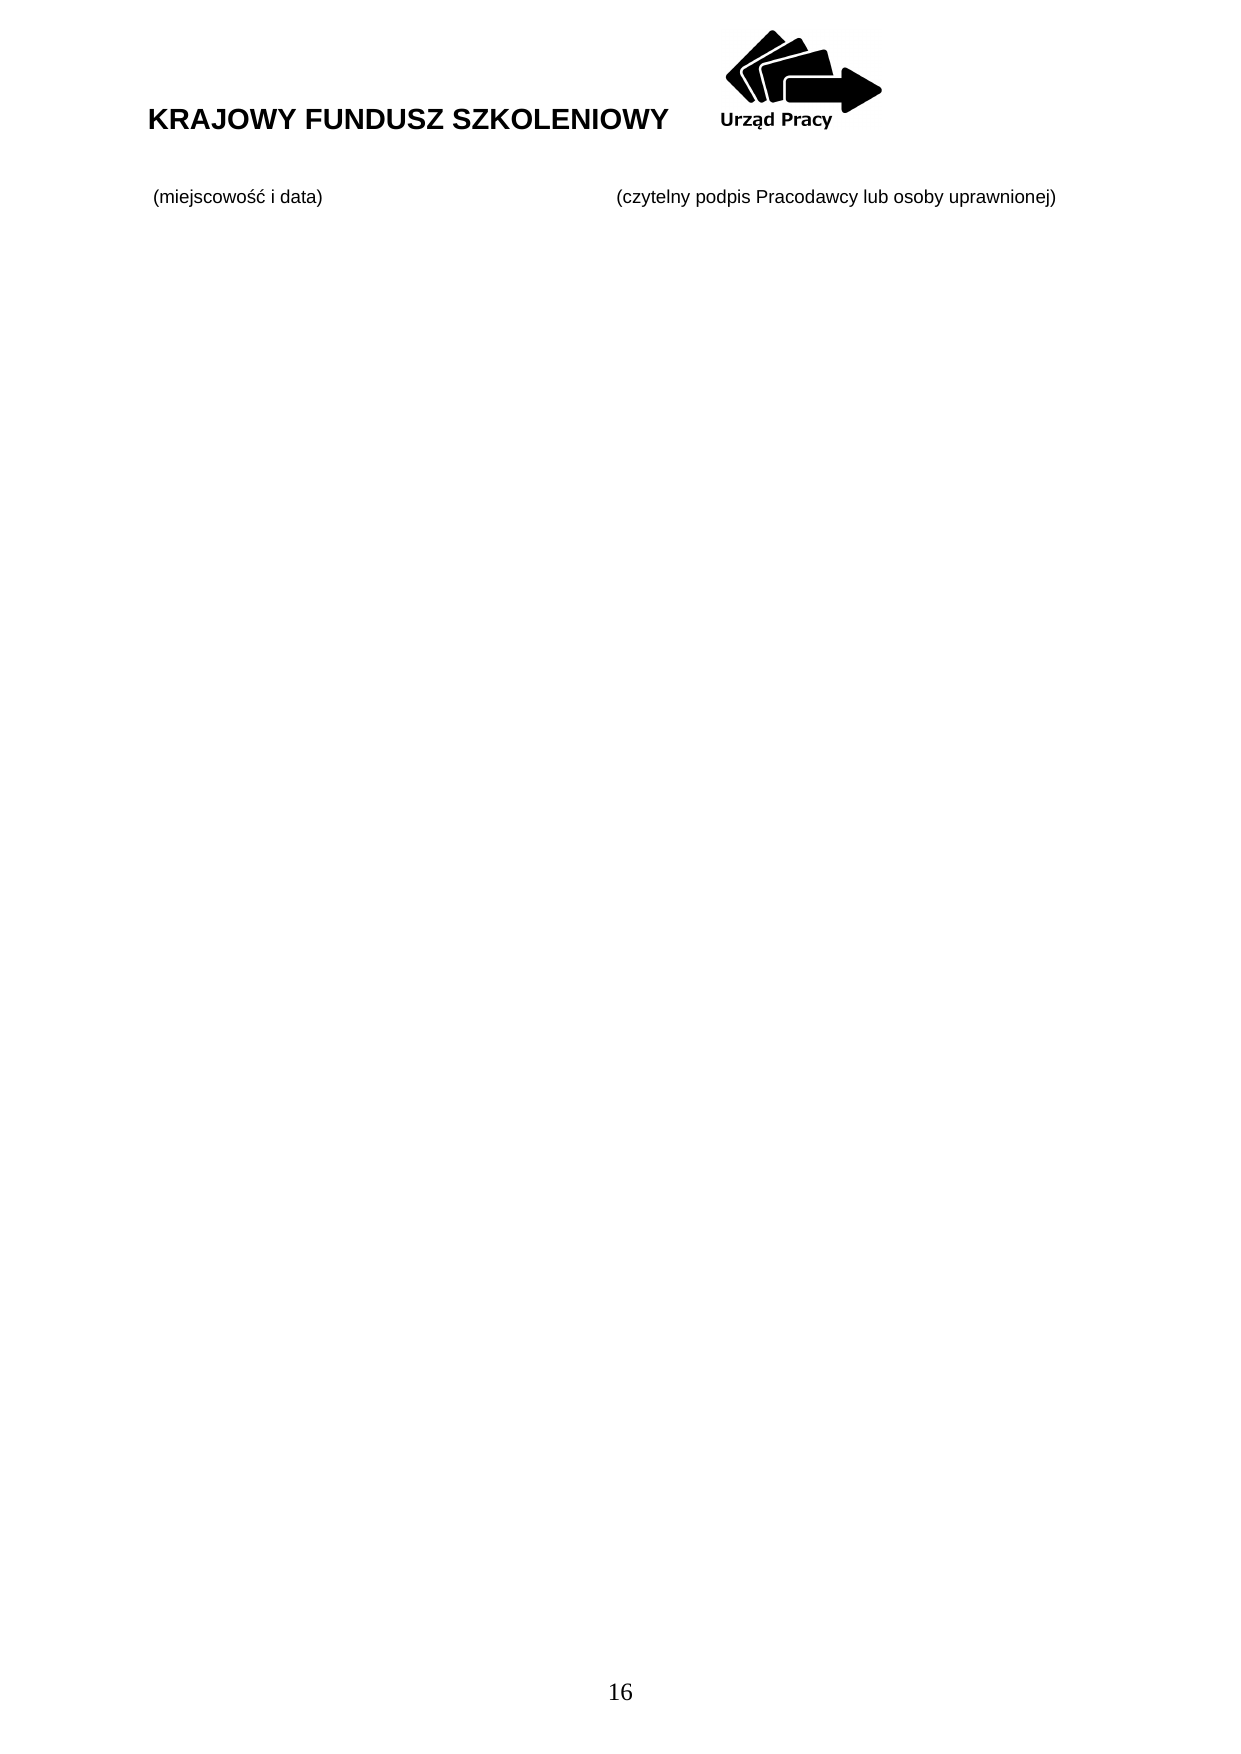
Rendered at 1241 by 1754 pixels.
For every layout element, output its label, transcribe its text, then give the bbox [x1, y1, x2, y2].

picture [721, 29, 883, 130]
text (miejscowość i data) (czytelny podpis Pracodawcy lub osoby uprawnionej) [148, 186, 1103, 207]
